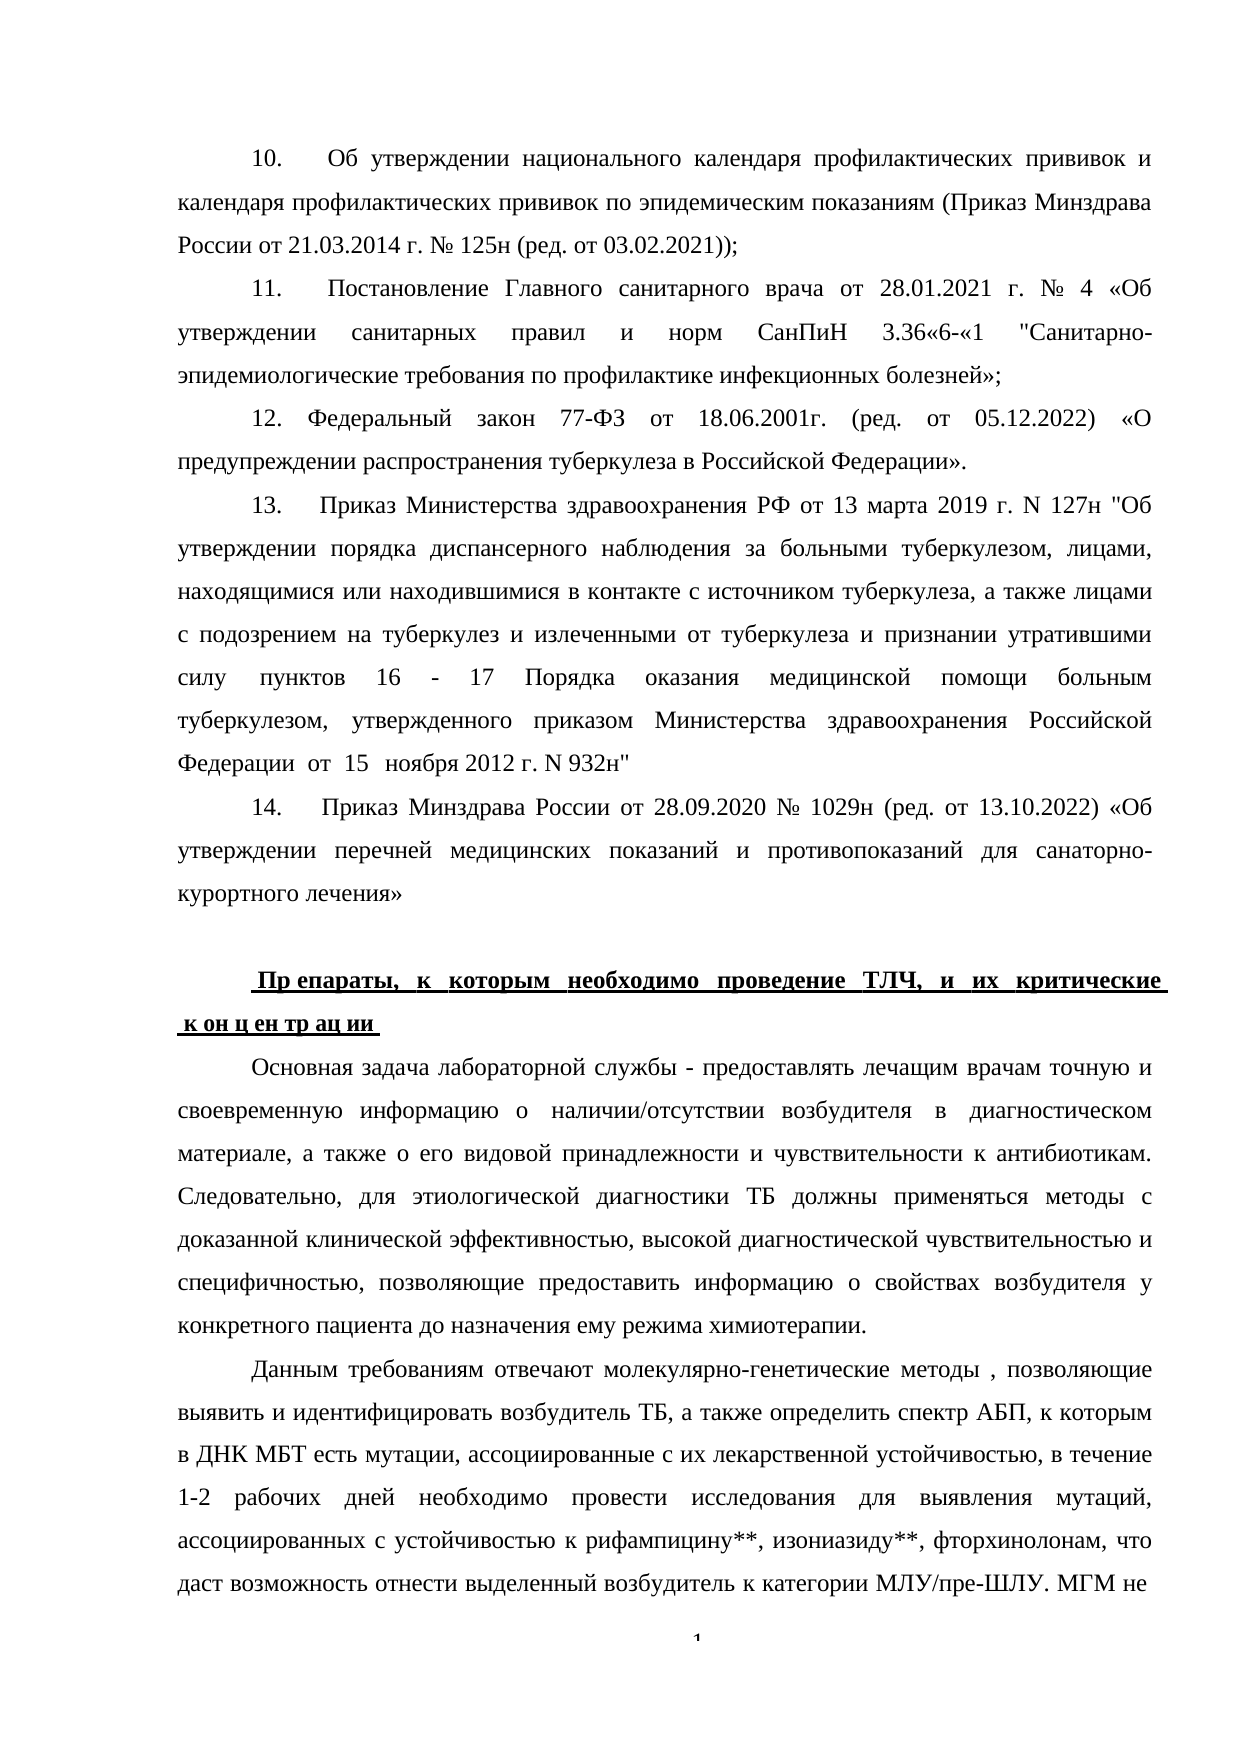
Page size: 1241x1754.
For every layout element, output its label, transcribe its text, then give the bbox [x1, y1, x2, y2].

list Приказ Минздрава России от 28.09.2020 № 1029н (ред. от 13.10.2022) «Об утверждении перечней медицинских показаний и противопоказаний для санаторно- курортного лечения» [177, 792, 1152, 907]
subtitle Пр епараты, к которым необходимо проведение ТЛЧ, и их критические [251, 965, 1169, 994]
list Постановление Главного санитарного врача от 28.01.2021 г. № 4 «Об утверждении санитарных правил и норм СанПиН 3.36«6-«1 "Санитарно- эпидемиологические требования по профилактике инфекционных болезней»; [177, 273, 1152, 388]
text к он ц ен тр ац ии [177, 1008, 1169, 1037]
list Об утверждении национального календаря профилактических прививок и календаря профилактических прививок по эпидемическим показаниям (Приказ Минздрава России от 21.03.2014 г. № 125н (ред. от 03.02.2021)); [177, 143, 1152, 258]
list Приказ Министерства здравоохранения РФ от 13 марта 2019 г. N 127н "Об утверждении порядка диспансерного наблюдения за больными туберкулезом, лицами, находящимися или находившимися в контакте с источником туберкулеза, а также лицами с подозрением на туберкулез и излеченными от туберкулеза и признании утратившими силу пунктов 16 - 17 Порядка оказания медицинской помощи больным туберкулезом, утвержденного приказом Министерства здравоохранения Российской Федерации от 15 ноября 2012 г. N 932н" [177, 490, 1152, 777]
text 12. Федеральный закон 77-ФЗ от 18.06.2001г. (ред. от 05.12.2022) «О предупреждении распространения туберкулеза в Российской Федерации». [177, 403, 1152, 475]
text Основная задача лабораторной службы - предоставлять лечащим врачам точную и своевременную информацию о наличии/отсутствии возбудителя в диагностическом материале, а также о его видовой принадлежности и чувствительности к антибиотикам. Следовательно, для этиологической диагностики ТБ должны применяться методы с доказанной клинической эффективностью, высокой диагностической чувствительностью и специфичностью, позволяющие предоставить информацию о свойствах возбудителя у конкретного пациента до назначения ему режима химиотерапии. [177, 1052, 1152, 1339]
text Данным требованиям отвечают молекулярно-генетические методы , позволяющие выявить и идентифицировать возбудитель ТБ, а также определить спектр АБП, к которым в ДНК МБТ есть мутации, ассоциированные с их лекарственной устойчивостью, в течение 1-2 рабочих дней необходимо провести исследования для выявления мутаций, ассоциированных с устойчивостью к рифампицину**, изониазиду**, фторхинолонам, что даст возможность отнести выделенный возбудитель к категории МЛУ/пре-ШЛУ. МГМ не [177, 1354, 1152, 1597]
